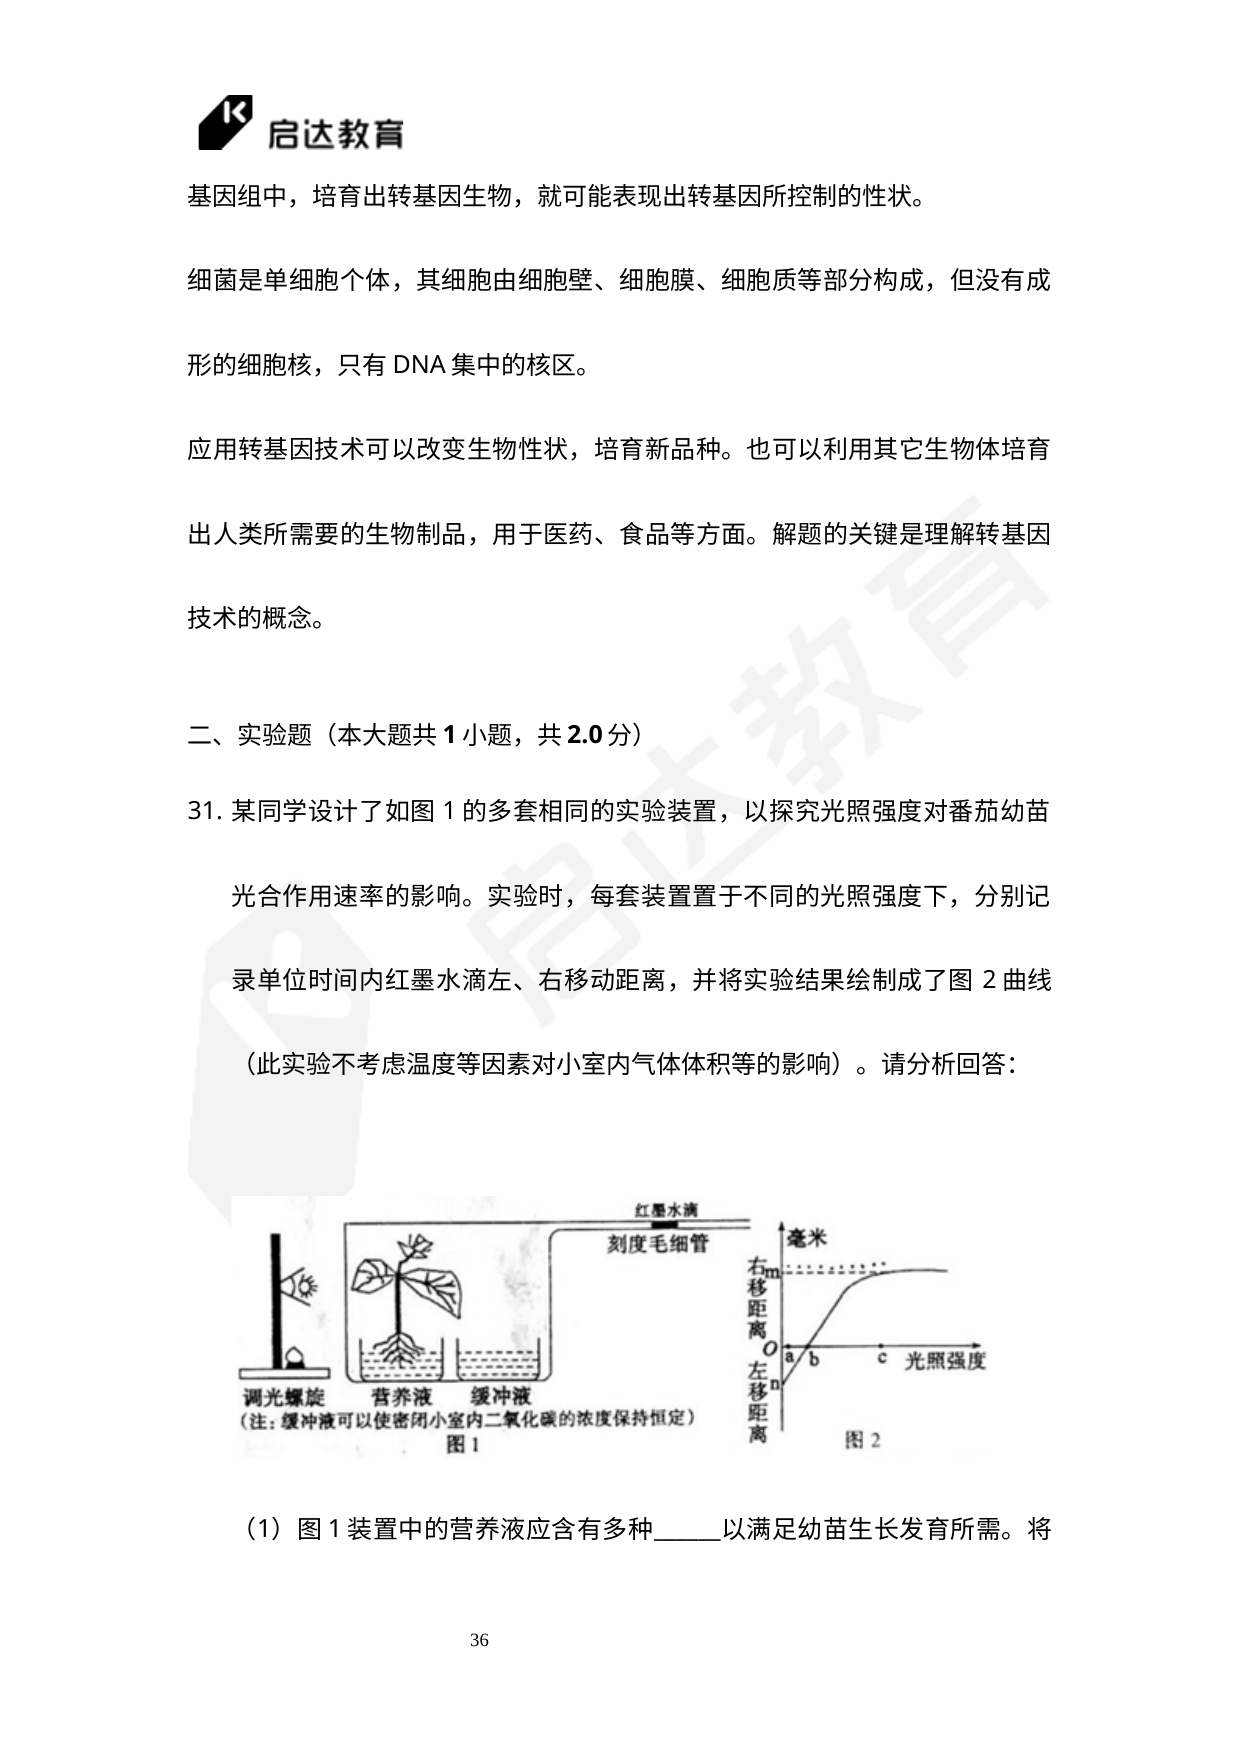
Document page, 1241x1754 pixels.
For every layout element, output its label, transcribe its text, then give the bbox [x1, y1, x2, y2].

picture [198, 95, 404, 150]
picture [231, 1196, 993, 1463]
text 二、实验题（本大题共1小题，共2.0分） [187, 701, 1053, 766]
